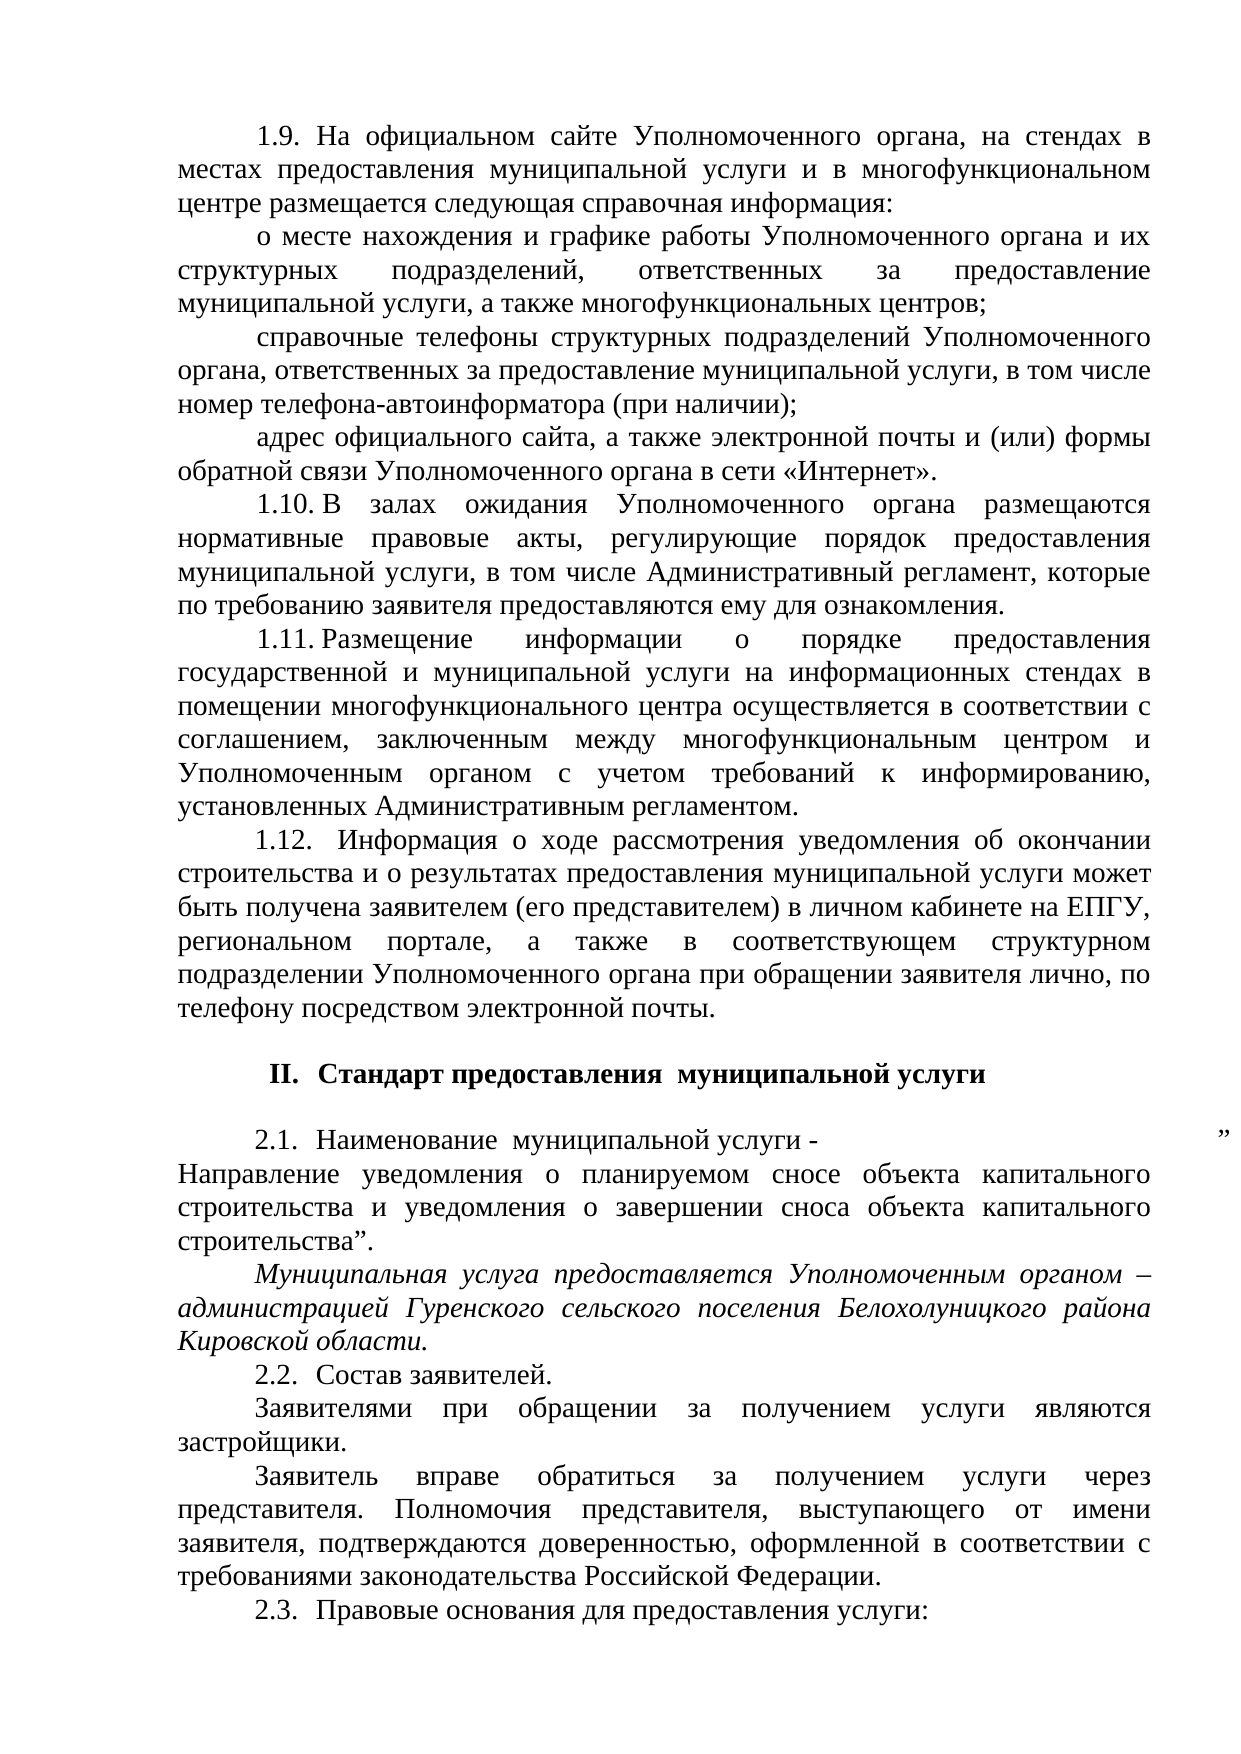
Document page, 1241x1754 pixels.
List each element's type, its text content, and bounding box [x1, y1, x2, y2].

text о месте нахождения и графике работы Уполномоченного органа и их структурных подразделений, ответственных за предоставление муниципальной услуги, а также многофункциональных центров; [177, 219, 1152, 319]
list Наименование муниципальной услуги - ” [177, 1123, 1152, 1156]
text справочные телефоны структурных подразделений Уполномоченного органа, ответственных за предоставление муниципальной услуги, в том числе номер телефона-автоинформатора (при наличии); [177, 319, 1152, 420]
list Размещение информации о порядке предоставления государственной и муниципальной услуги на информационных стендах в помещении многофункционального центра осуществляется в соответствии с соглашением, заключенным между многофункциональным центром и Уполномоченным органом с учетом требований к информированию, установленных Административным регламентом. [177, 621, 1152, 822]
text Заявителями при обращении за получением услуги являются застройщики. [177, 1391, 1152, 1458]
list Состав заявителей. [177, 1357, 1152, 1391]
list В залах ожидания Уполномоченного органа размещаются нормативные правовые акты, регулирующие порядок предоставления муниципальной услуги, в том числе Административный регламент, которые по требованию заявителя предоставляются ему для ознакомления. [177, 487, 1152, 621]
text Заявитель вправе обратиться за получением услуги через представителя. Полномочия представителя, выступающего от имени заявителя, подтверждаются доверенностью, оформленной в соответствии с требованиями законодательства Российской Федерации. [177, 1458, 1152, 1592]
list На официальном сайте Уполномоченного органа, на стендах в местах предоставления муниципальной услуги и в многофункциональном центре размещается следующая справочная информация: [177, 118, 1152, 219]
subtitle Стандарт предоставления муниципальной услуги [269, 1058, 1152, 1090]
text адрес официального сайта, а также электронной почты и (или) формы обратной связи Уполномоченного органа в сети «Интернет». [177, 420, 1152, 487]
text Направление уведомления о планируемом сносе объекта капитального строительства и уведомления о завершении сноса объекта капитального строительства”. [177, 1156, 1152, 1257]
text Муниципальная услуга предоставляется Уполномоченным органом –администрацией Гуренского сельского поселения Белохолуницкого района Кировской области. [177, 1257, 1152, 1357]
list Информация о ходе рассмотрения уведомления об окончании строительства и о результатах предоставления муниципальной услуги может быть получена заявителем (его представителем) в личном кабинете на ЕПГУ, региональном портале, а также в соответствующем структурном подразделении Уполномоченного органа при обращении заявителя лично, по телефону посредством электронной почты. [177, 822, 1152, 1024]
list Правовые основания для предоставления услуги: [177, 1592, 1152, 1626]
